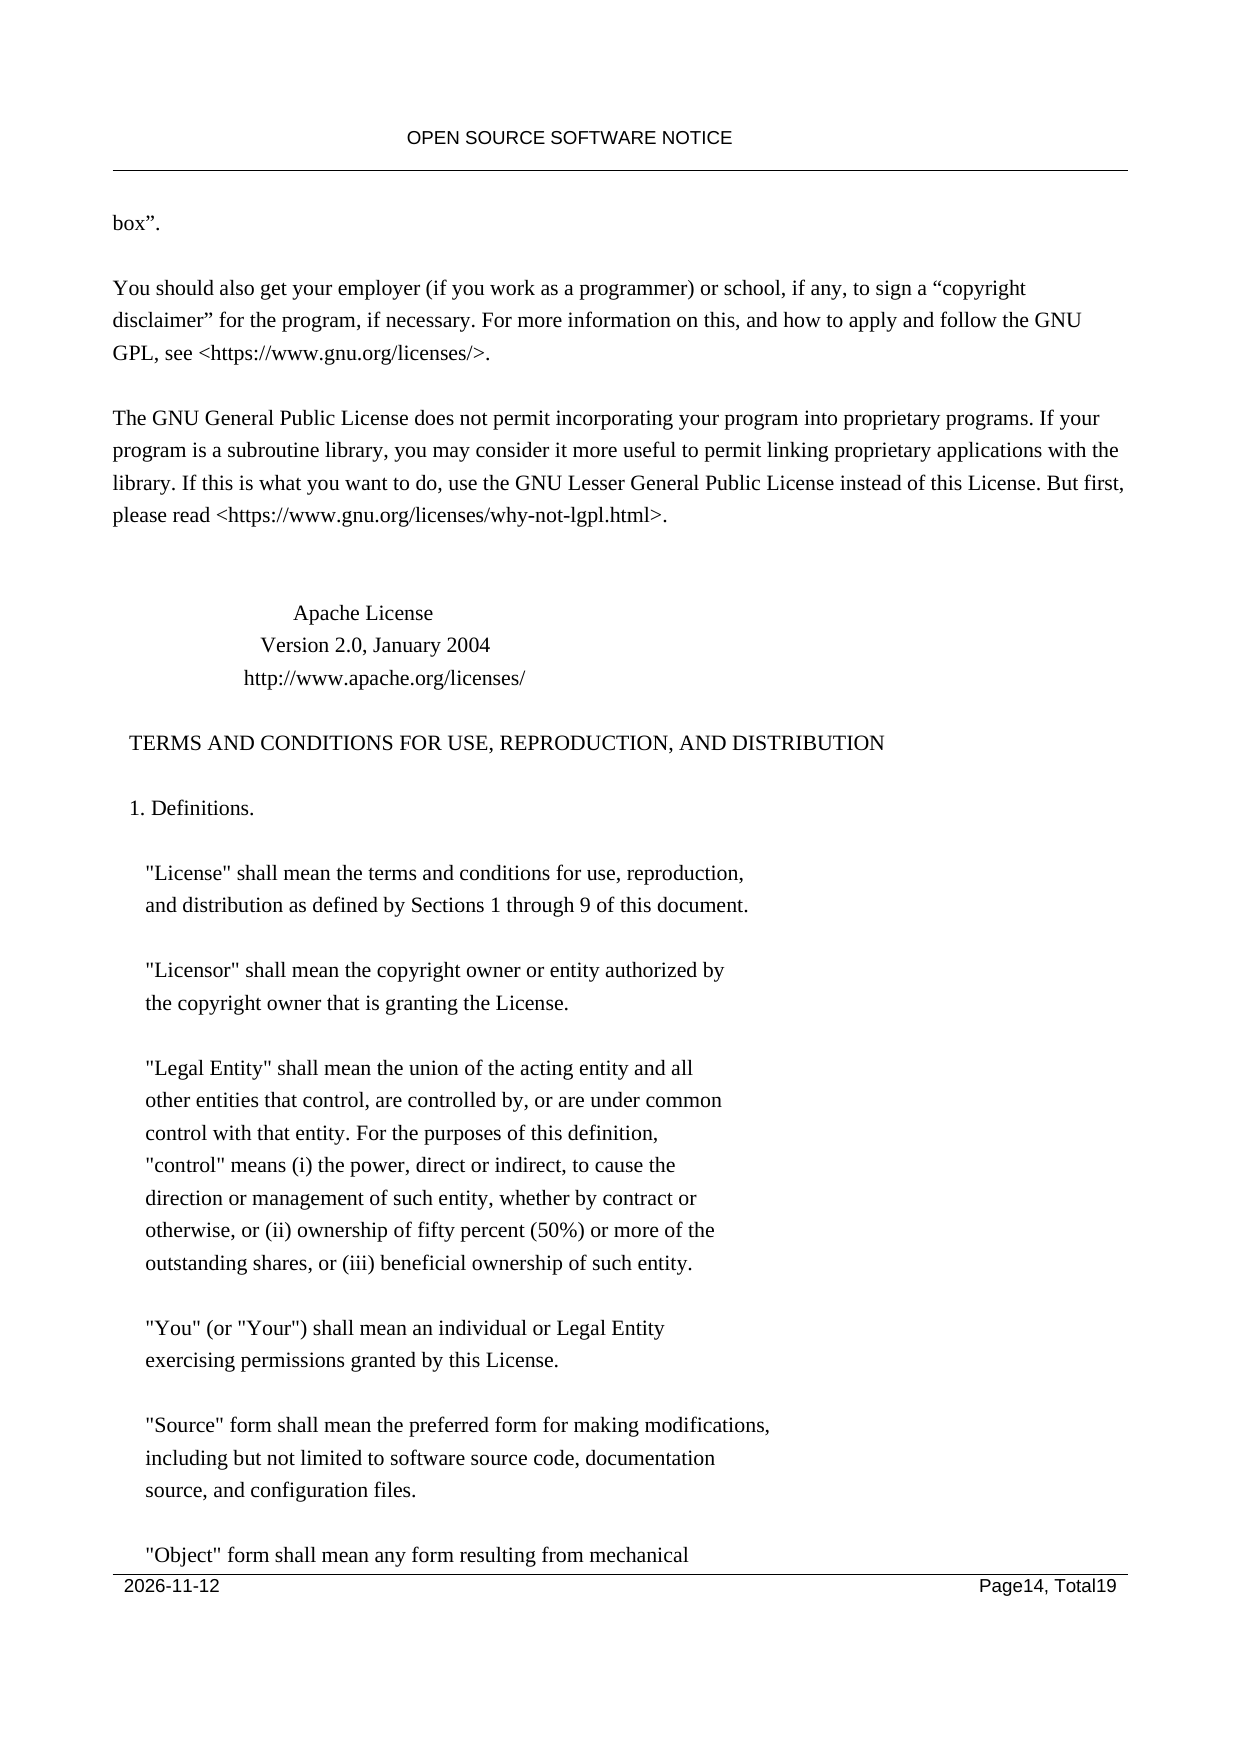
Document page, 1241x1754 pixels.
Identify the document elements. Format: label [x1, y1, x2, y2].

text [112, 206, 1128, 1571]
